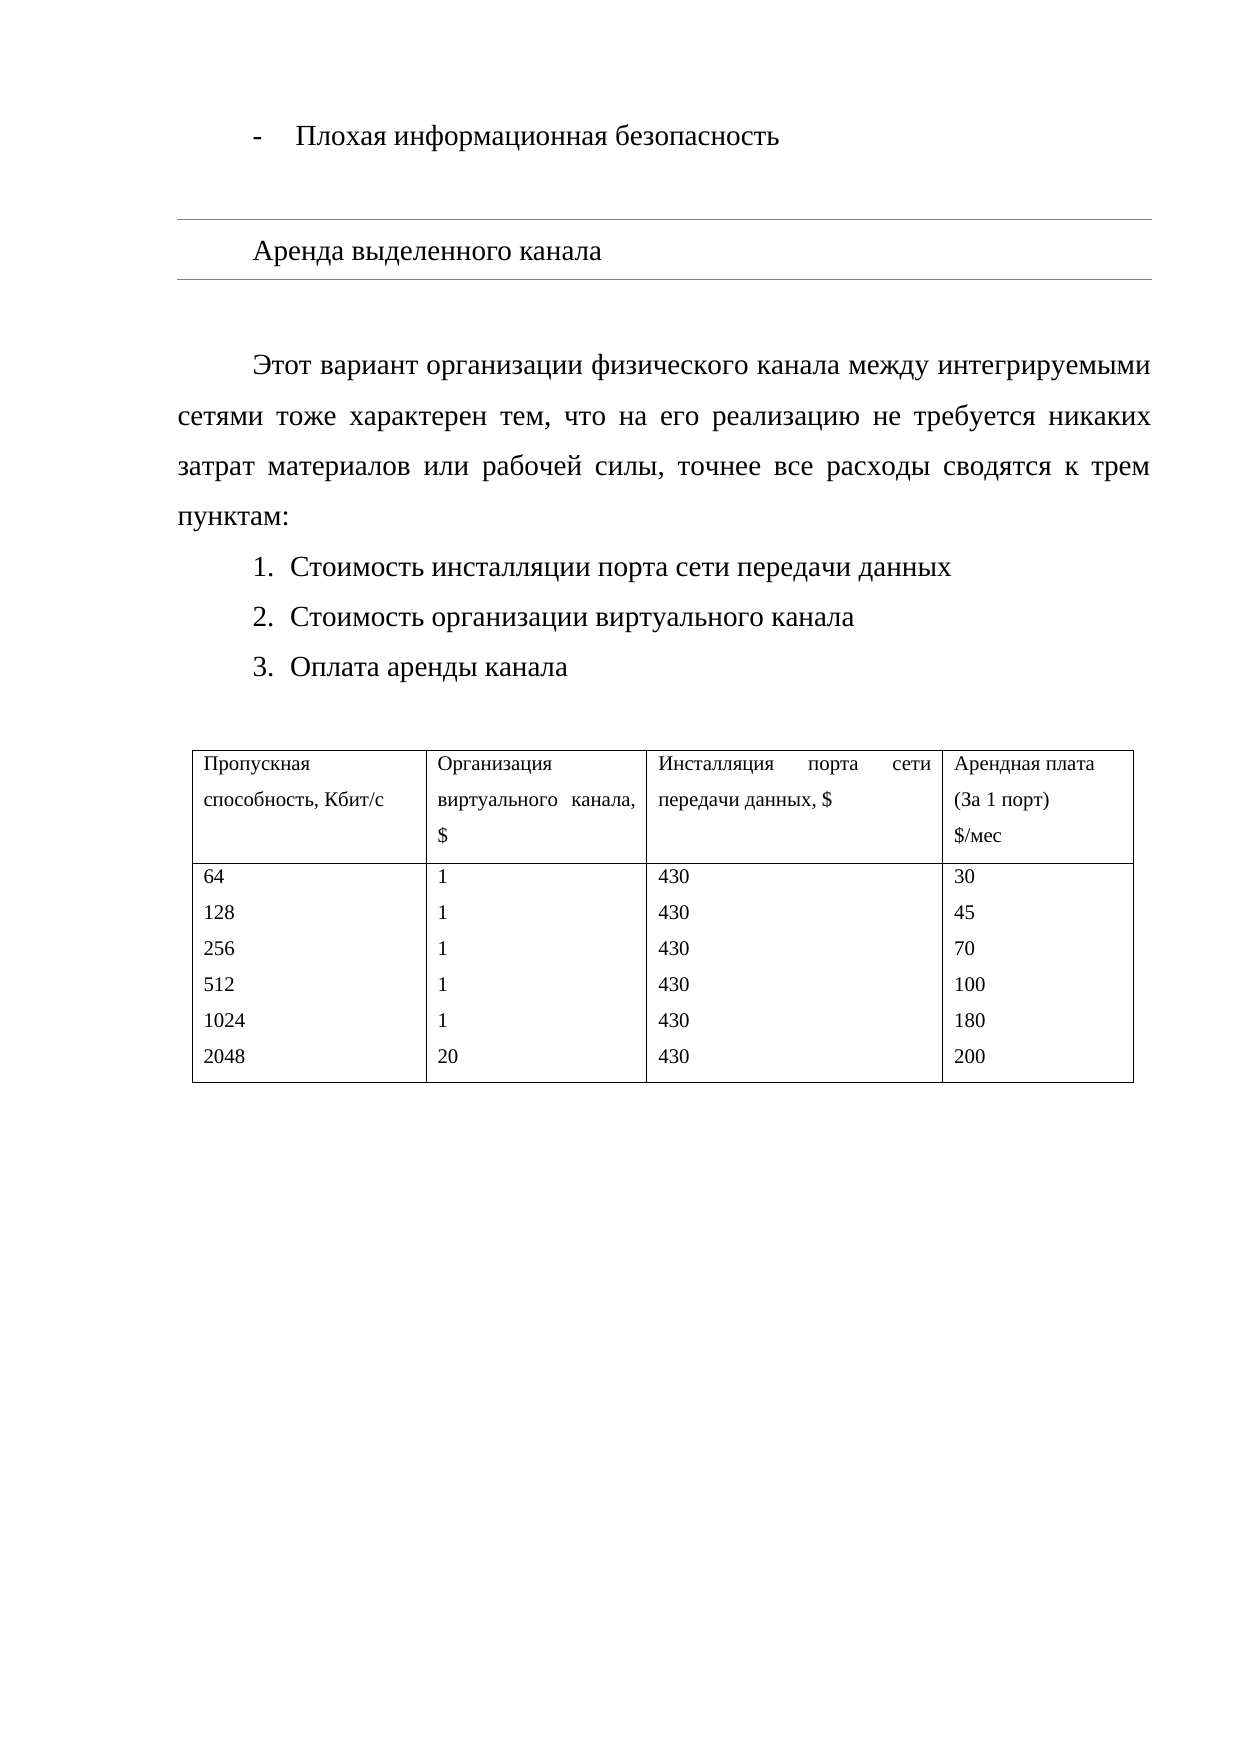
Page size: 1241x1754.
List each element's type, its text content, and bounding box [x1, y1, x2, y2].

table_header Пропускная способность, Кбит/с [193, 751, 426, 863]
list Оплата аренды канала [177, 649, 1152, 683]
table_header Инсталляция порта сети передачи данных, $ [647, 751, 942, 863]
table_cell 64 128 256 512 1024 2048 [193, 864, 426, 1082]
table_header Арендная плата (За 1 порт) $/мес [943, 751, 1133, 863]
list Стоимость инсталляции порта сети передачи данных [177, 549, 1152, 582]
table_header Организация виртуального канала, $ [427, 751, 646, 863]
list Плохая информационная безопасность [177, 118, 1152, 152]
table_cell 1 1 1 1 1 20 [427, 864, 646, 1082]
table_cell 30 45 70 100 180 200 [943, 864, 1133, 1082]
text Этот вариант организации физического канала между интегрируемыми сетями тоже характерен тем, что на его реализацию не требуется никаких затрат материалов или рабочей силы, точнее все расходы сводятся к трем пунктам: [177, 347, 1152, 532]
list Стоимость организации виртуального канала [177, 599, 1152, 633]
table_cell 430 430 430 430 430 430 [647, 864, 942, 1082]
subtitle Аренда выделенного канала [177, 220, 1152, 279]
